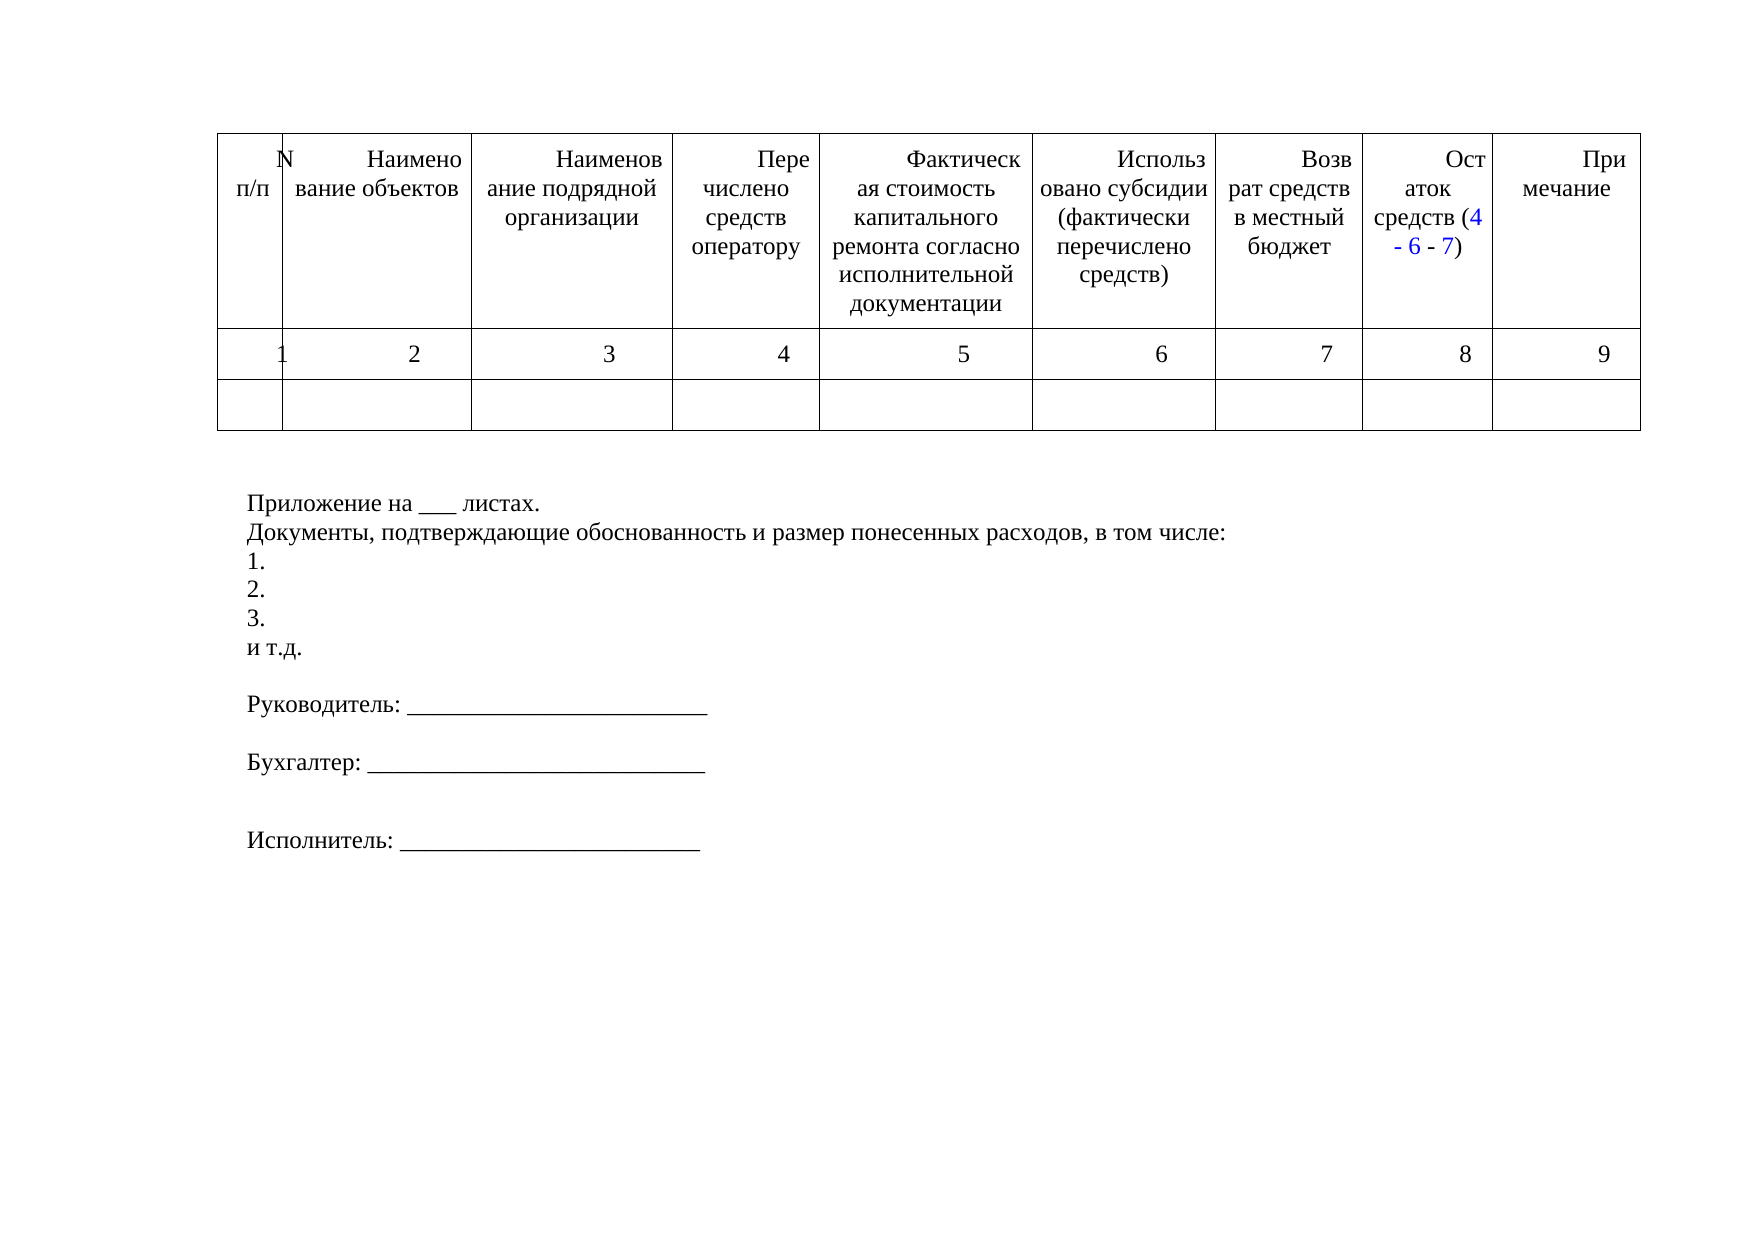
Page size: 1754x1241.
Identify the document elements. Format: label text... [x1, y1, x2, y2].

table_cell [820, 380, 1032, 430]
table_header Использовано субсидии (фактически перечислено средств) [1033, 134, 1215, 328]
table_header N п/п [218, 134, 282, 328]
table_cell 7 [1216, 329, 1362, 379]
table_header Возврат средств в местный бюджет [1216, 134, 1362, 328]
table_cell 3 [472, 329, 672, 379]
table_cell [1033, 380, 1215, 430]
text Бухгалтер: ___________________________ [89, 747, 1651, 776]
table_cell [218, 380, 282, 430]
table_cell [1493, 380, 1640, 430]
table_header Остаток средств (4 - 6 - 7) [1363, 134, 1492, 328]
table_cell 6 [1033, 329, 1215, 379]
text 3. [89, 603, 1651, 632]
table_cell [1363, 380, 1492, 430]
table_cell 2 [283, 329, 471, 379]
text 2. [89, 574, 1651, 603]
text Исполнитель: ________________________ [89, 825, 1651, 854]
table_header Наименование объектов [283, 134, 471, 328]
table_cell 4 [673, 329, 819, 379]
table_cell [1216, 380, 1362, 430]
table_header Наименование подрядной организации [472, 134, 672, 328]
table_cell [472, 380, 672, 430]
table_cell 1 [218, 329, 282, 379]
text и т.д. [89, 632, 1651, 661]
table_cell 5 [820, 329, 1032, 379]
table_header Перечислено средств оператору [673, 134, 819, 328]
table_cell 8 [1363, 329, 1492, 379]
table_cell [283, 380, 471, 430]
table_header Примечание [1493, 134, 1640, 328]
table_header Фактическая стоимость капитального ремонта согласно исполнительной документации [820, 134, 1032, 328]
text 1. [89, 546, 1651, 574]
table_cell 9 [1493, 329, 1640, 379]
text Приложение на ___ листах. [89, 488, 1651, 517]
text Руководитель: ________________________ [89, 689, 1651, 718]
table_cell [673, 380, 819, 430]
text Документы, подтверждающие обоснованность и размер понесенных расходов, в том числе: [89, 517, 1651, 546]
